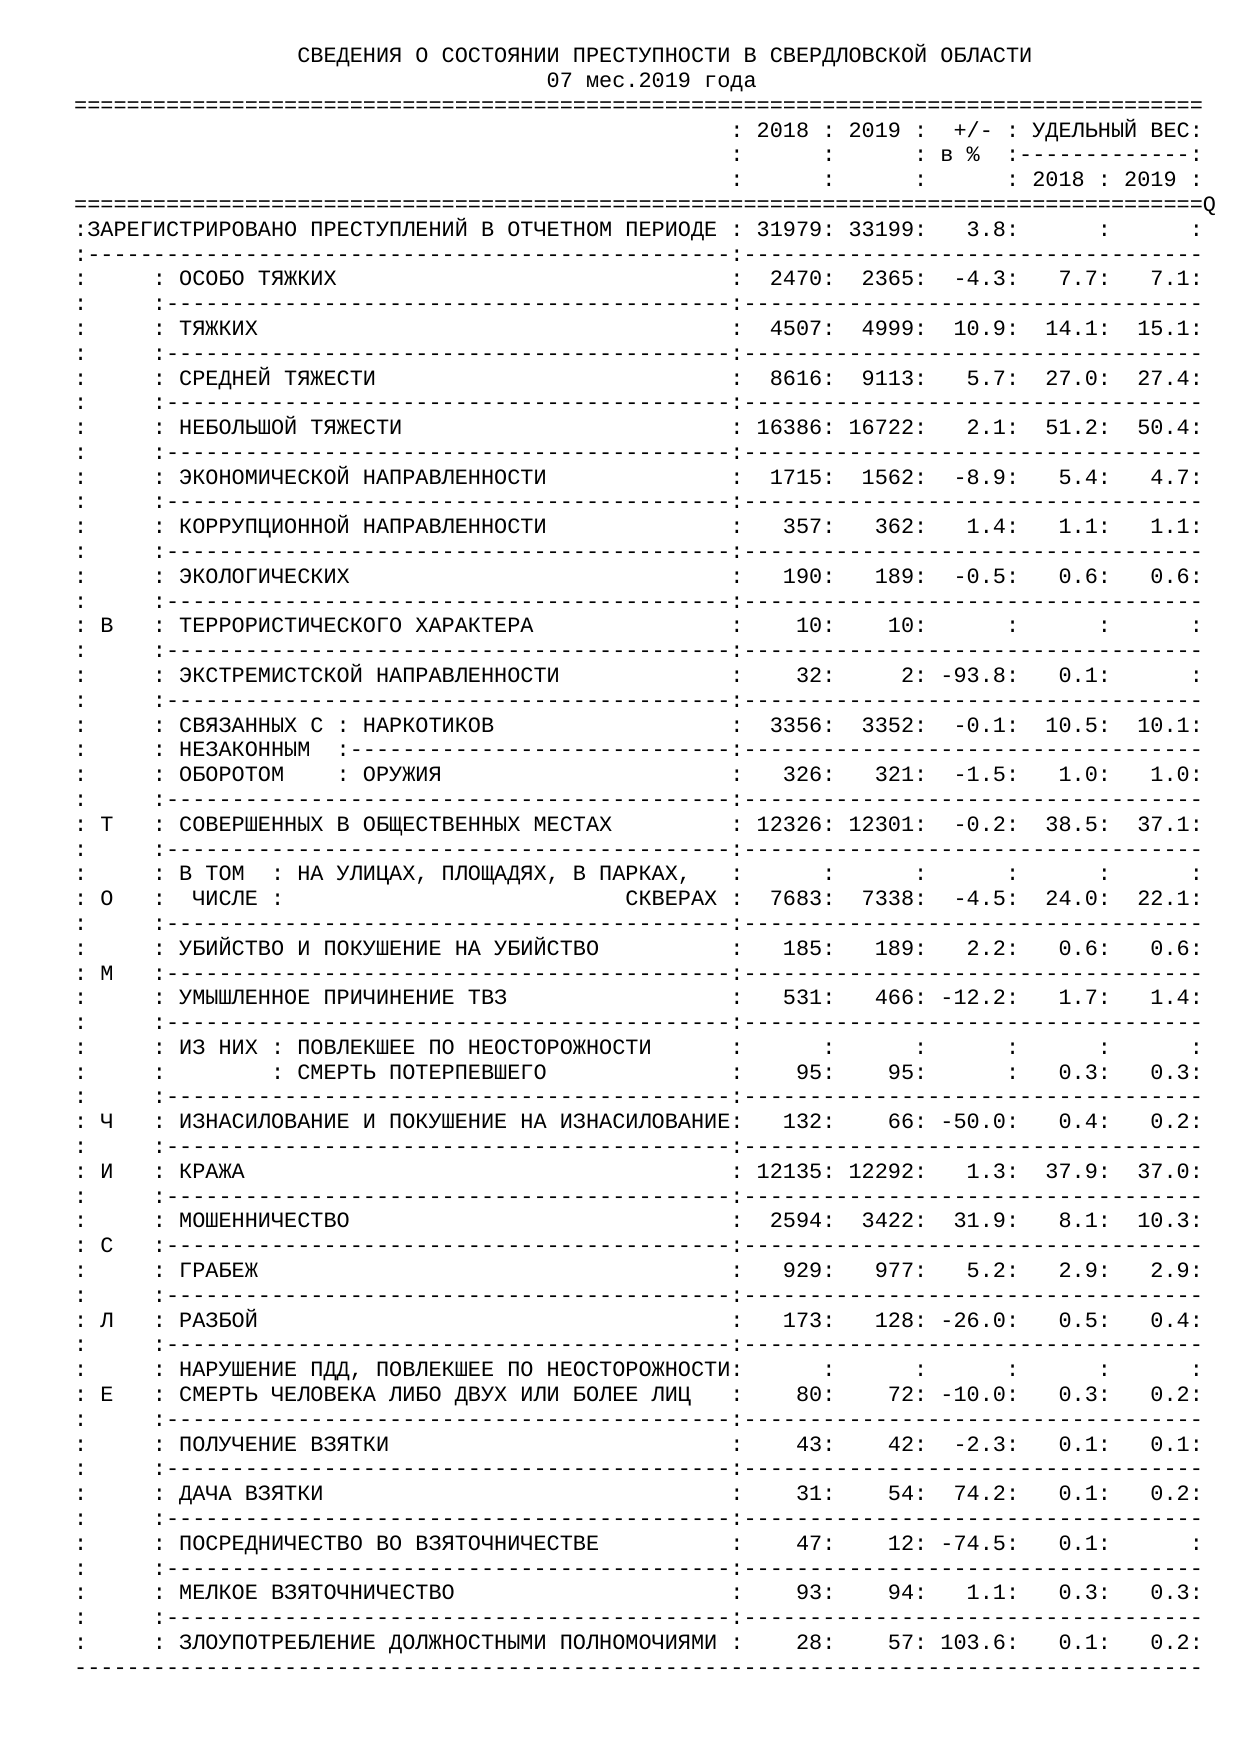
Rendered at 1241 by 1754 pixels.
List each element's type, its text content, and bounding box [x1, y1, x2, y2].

text : 2018 : 2019 : +/- : УДЕЛЬНЫЙ ВЕС: [74, 119, 1240, 143]
text : : СВЯЗАННЫХ С : НАРКОТИКОВ : 3356: 3352: -0.1: 10.5: 10.1: [74, 714, 1240, 738]
text : И : КРАЖА : 12135: 12292: 1.3: 37.9: 37.0: [74, 1160, 1240, 1185]
text : Ч : ИЗНАСИЛОВАНИЕ И ПОКУШЕНИЕ НА ИЗНАСИЛОВАНИЕ: 132: 66: -50.0: 0.4: 0.2: [74, 1110, 1240, 1135]
text : : МЕЛКОЕ ВЗЯТОЧНИЧЕСТВО : 93: 94: 1.1: 0.3: 0.3: [74, 1581, 1240, 1606]
text :-------------------------------------------------:----------------------------------- [74, 243, 1240, 267]
text : : МОШЕННИЧЕСТВО : 2594: 3422: 31.9: 8.1: 10.3: [74, 1209, 1240, 1234]
text : :-------------------------------------------:----------------------------------- [74, 1011, 1240, 1036]
text : :-------------------------------------------:----------------------------------- [74, 441, 1240, 466]
text : :-------------------------------------------:----------------------------------- [74, 1185, 1240, 1209]
text : :-------------------------------------------:----------------------------------- [74, 1457, 1240, 1482]
text ====================================================================================== [74, 94, 1240, 119]
text : :-------------------------------------------:----------------------------------- [74, 1507, 1240, 1532]
text : : ОБОРОТОМ : ОРУЖИЯ : 326: 321: -1.5: 1.0: 1.0: [74, 763, 1240, 788]
text : :-------------------------------------------:----------------------------------- [74, 342, 1240, 367]
text -------------------------------------------------------------------------------------- [74, 1656, 1240, 1681]
text : :-------------------------------------------:----------------------------------- [74, 838, 1240, 862]
text : : НЕБОЛЬШОЙ ТЯЖЕСТИ : 16386: 16722: 2.1: 51.2: 50.4: [74, 416, 1240, 441]
text : :-------------------------------------------:----------------------------------- [74, 689, 1240, 714]
text : Е : СМЕРТЬ ЧЕЛОВЕКА ЛИБО ДВУХ ИЛИ БОЛЕЕ ЛИЦ : 80: 72: -10.0: 0.3: 0.2: [74, 1383, 1240, 1408]
text : : ЭКОНОМИЧЕСКОЙ НАПРАВЛЕННОСТИ : 1715: 1562: -8.9: 5.4: 4.7: [74, 466, 1240, 491]
text : : ПОСРЕДНИЧЕСТВО ВО ВЗЯТОЧНИЧЕСТВЕ : 47: 12: -74.5: 0.1: : [74, 1532, 1240, 1557]
text : :-------------------------------------------:----------------------------------- [74, 391, 1240, 416]
text : : : в % :-------------: [74, 143, 1240, 168]
text : : В ТОМ : НА УЛИЦАХ, ПЛОЩАДЯХ, В ПАРКАХ, : : : : : : [74, 862, 1240, 887]
text : :-------------------------------------------:----------------------------------- [74, 540, 1240, 565]
text : : ЭКОЛОГИЧЕСКИХ : 190: 189: -0.5: 0.6: 0.6: [74, 565, 1240, 590]
text ======================================================================================Q [74, 193, 1240, 218]
text : Т : СОВЕРШЕННЫХ В ОБЩЕСТВЕННЫХ МЕСТАХ : 12326: 12301: -0.2: 38.5: 37.1: [74, 813, 1240, 838]
text : : НАРУШЕНИЕ ПДД, ПОВЛЕКШЕЕ ПО НЕОСТОРОЖНОСТИ: : : : : : [74, 1358, 1240, 1383]
text : :-------------------------------------------:----------------------------------- [74, 1086, 1240, 1110]
text : : НЕЗАКОННЫМ :-----------------------------:----------------------------------- [74, 738, 1240, 763]
text : : УБИЙСТВО И ПОКУШЕНИЕ НА УБИЙСТВО : 185: 189: 2.2: 0.6: 0.6: [74, 937, 1240, 962]
text : : ОСОБО ТЯЖКИХ : 2470: 2365: -4.3: 7.7: 7.1: [74, 267, 1240, 292]
text : : УМЫШЛЕННОЕ ПРИЧИНЕНИЕ ТВЗ : 531: 466: -12.2: 1.7: 1.4: [74, 986, 1240, 1011]
text : : ИЗ НИХ : ПОВЛЕКШЕЕ ПО НЕОСТОРОЖНОСТИ : : : : : : [74, 1036, 1240, 1061]
text : М :-------------------------------------------:----------------------------------- [74, 962, 1240, 986]
text : :-------------------------------------------:----------------------------------- [74, 1135, 1240, 1160]
text : : ДАЧА ВЗЯТКИ : 31: 54: 74.2: 0.1: 0.2: [74, 1482, 1240, 1507]
text 07 мec.2019 гoдa [74, 69, 1240, 94]
text : :-------------------------------------------:----------------------------------- [74, 639, 1240, 664]
text : : : СМЕРТЬ ПОТЕРПЕВШЕГО : 95: 95: : 0.3: 0.3: [74, 1061, 1240, 1086]
text : О : ЧИСЛЕ : СКВЕРАХ : 7683: 7338: -4.5: 24.0: 22.1: [74, 887, 1240, 912]
text : : ТЯЖКИХ : 4507: 4999: 10.9: 14.1: 15.1: [74, 317, 1240, 342]
text : : СРЕДНЕЙ ТЯЖЕСТИ : 8616: 9113: 5.7: 27.0: 27.4: [74, 367, 1240, 391]
text : Л : РАЗБОЙ : 173: 128: -26.0: 0.5: 0.4: [74, 1309, 1240, 1333]
text : : ЭКСТРЕМИСТСКОЙ НАПРАВЛЕННОСТИ : 32: 2: -93.8: 0.1: : [74, 664, 1240, 689]
text СВЕДЕНИЯ О СОСТОЯНИИ ПРЕСТУПНОСТИ В СВЕРДЛОВСКОЙ ОБЛАСТИ [74, 44, 1240, 69]
text : С :-------------------------------------------:----------------------------------- [74, 1234, 1240, 1259]
text :ЗАРЕГИСТРИРОВАНО ПРЕСТУПЛЕНИЙ В ОТЧЕТНОМ ПЕРИОДЕ : 31979: 33199: 3.8: : : [74, 218, 1240, 243]
text : : ГРАБЕЖ : 929: 977: 5.2: 2.9: 2.9: [74, 1259, 1240, 1284]
text : :-------------------------------------------:----------------------------------- [74, 788, 1240, 813]
text : :-------------------------------------------:----------------------------------- [74, 912, 1240, 937]
text : :-------------------------------------------:----------------------------------- [74, 1408, 1240, 1433]
text : : КОРРУПЦИОННОЙ НАПРАВЛЕННОСТИ : 357: 362: 1.4: 1.1: 1.1: [74, 515, 1240, 540]
text : : ПОЛУЧЕНИЕ ВЗЯТКИ : 43: 42: -2.3: 0.1: 0.1: [74, 1433, 1240, 1457]
text : :-------------------------------------------:----------------------------------- [74, 491, 1240, 515]
text : :-------------------------------------------:----------------------------------- [74, 1606, 1240, 1631]
text : : : : 2018 : 2019 : [74, 168, 1240, 193]
text : :-------------------------------------------:----------------------------------- [74, 1333, 1240, 1358]
text : :-------------------------------------------:----------------------------------- [74, 292, 1240, 317]
text : :-------------------------------------------:----------------------------------- [74, 1557, 1240, 1581]
text : : ЗЛОУПОТРЕБЛЕНИЕ ДОЛЖНОСТНЫМИ ПОЛНОМОЧИЯМИ : 28: 57: 103.6: 0.1: 0.2: [74, 1631, 1240, 1656]
text : :-------------------------------------------:----------------------------------- [74, 1284, 1240, 1309]
text : :-------------------------------------------:----------------------------------- [74, 590, 1240, 614]
text : В : ТЕРРОРИСТИЧЕСКОГО ХАРАКТЕРА : 10: 10: : : : [74, 614, 1240, 639]
